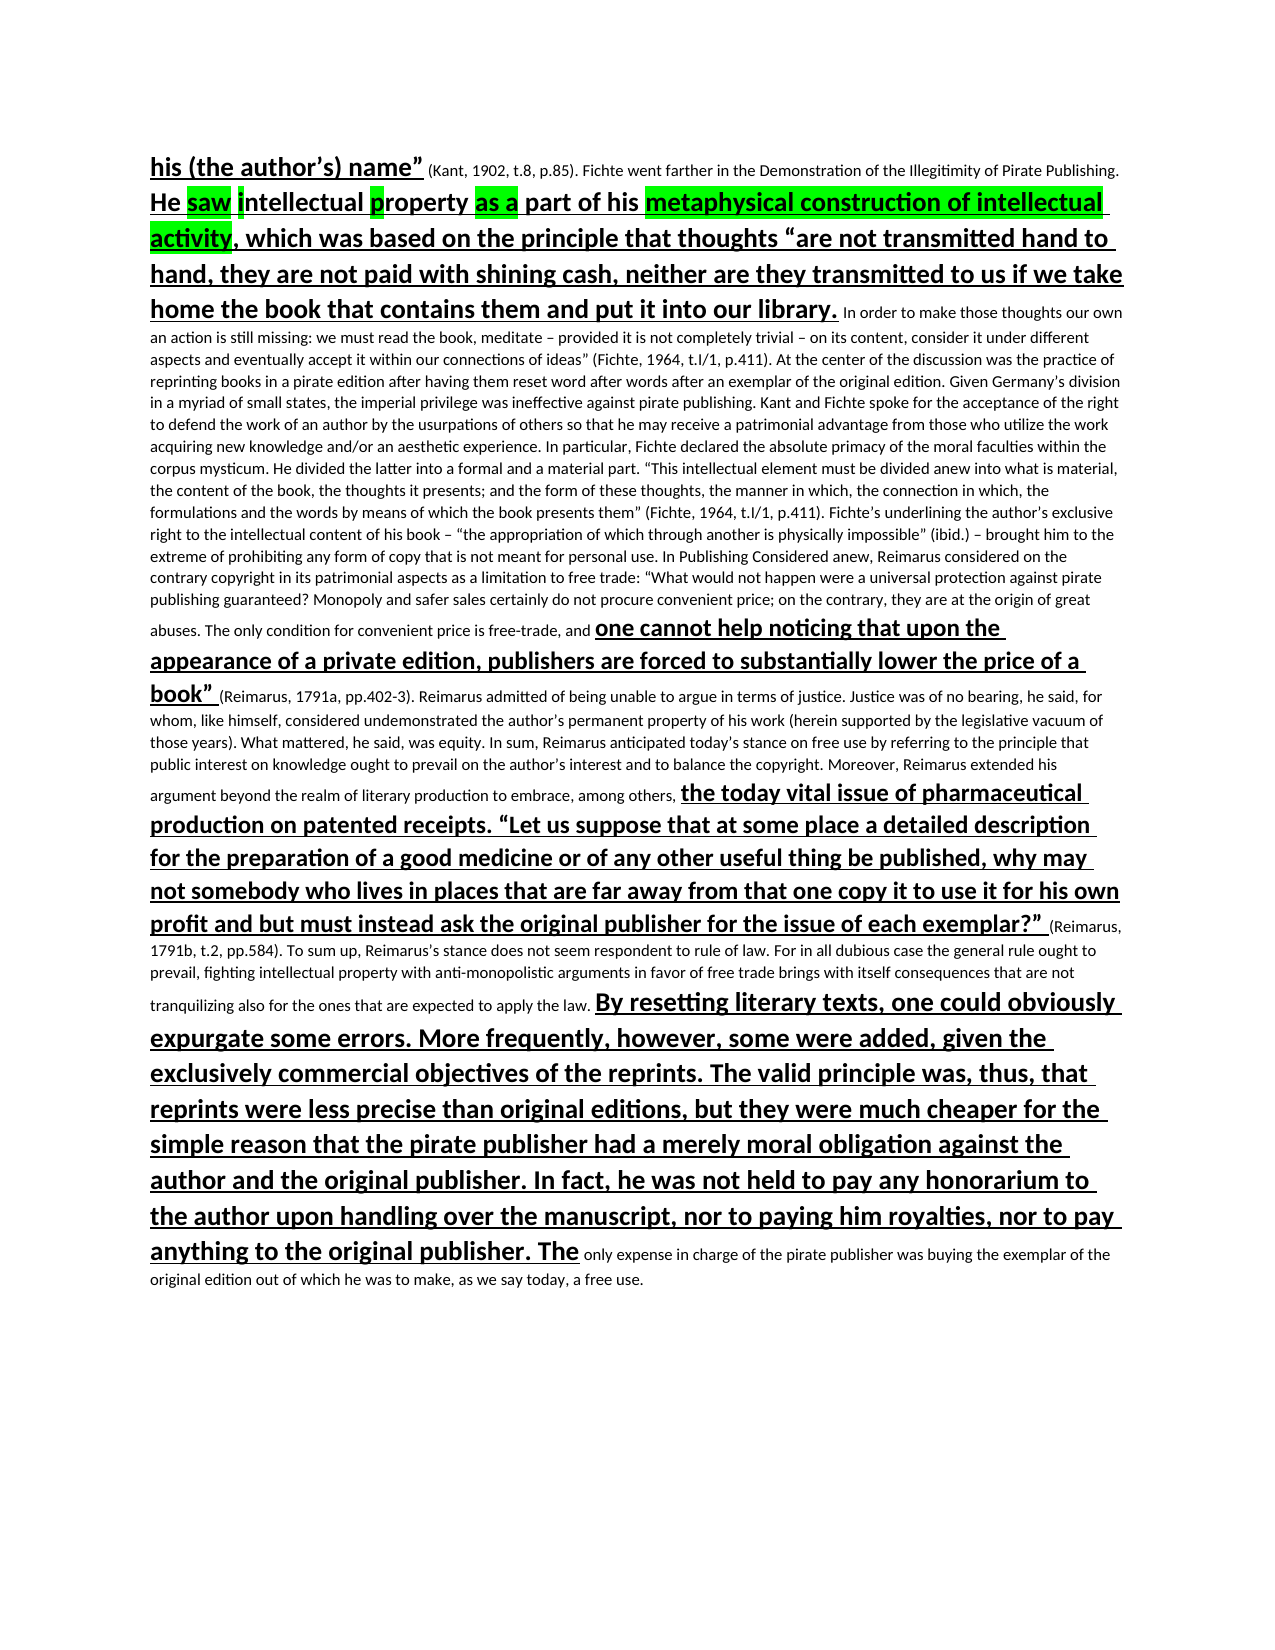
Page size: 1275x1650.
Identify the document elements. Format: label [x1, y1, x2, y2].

text [150, 150, 1125, 1289]
